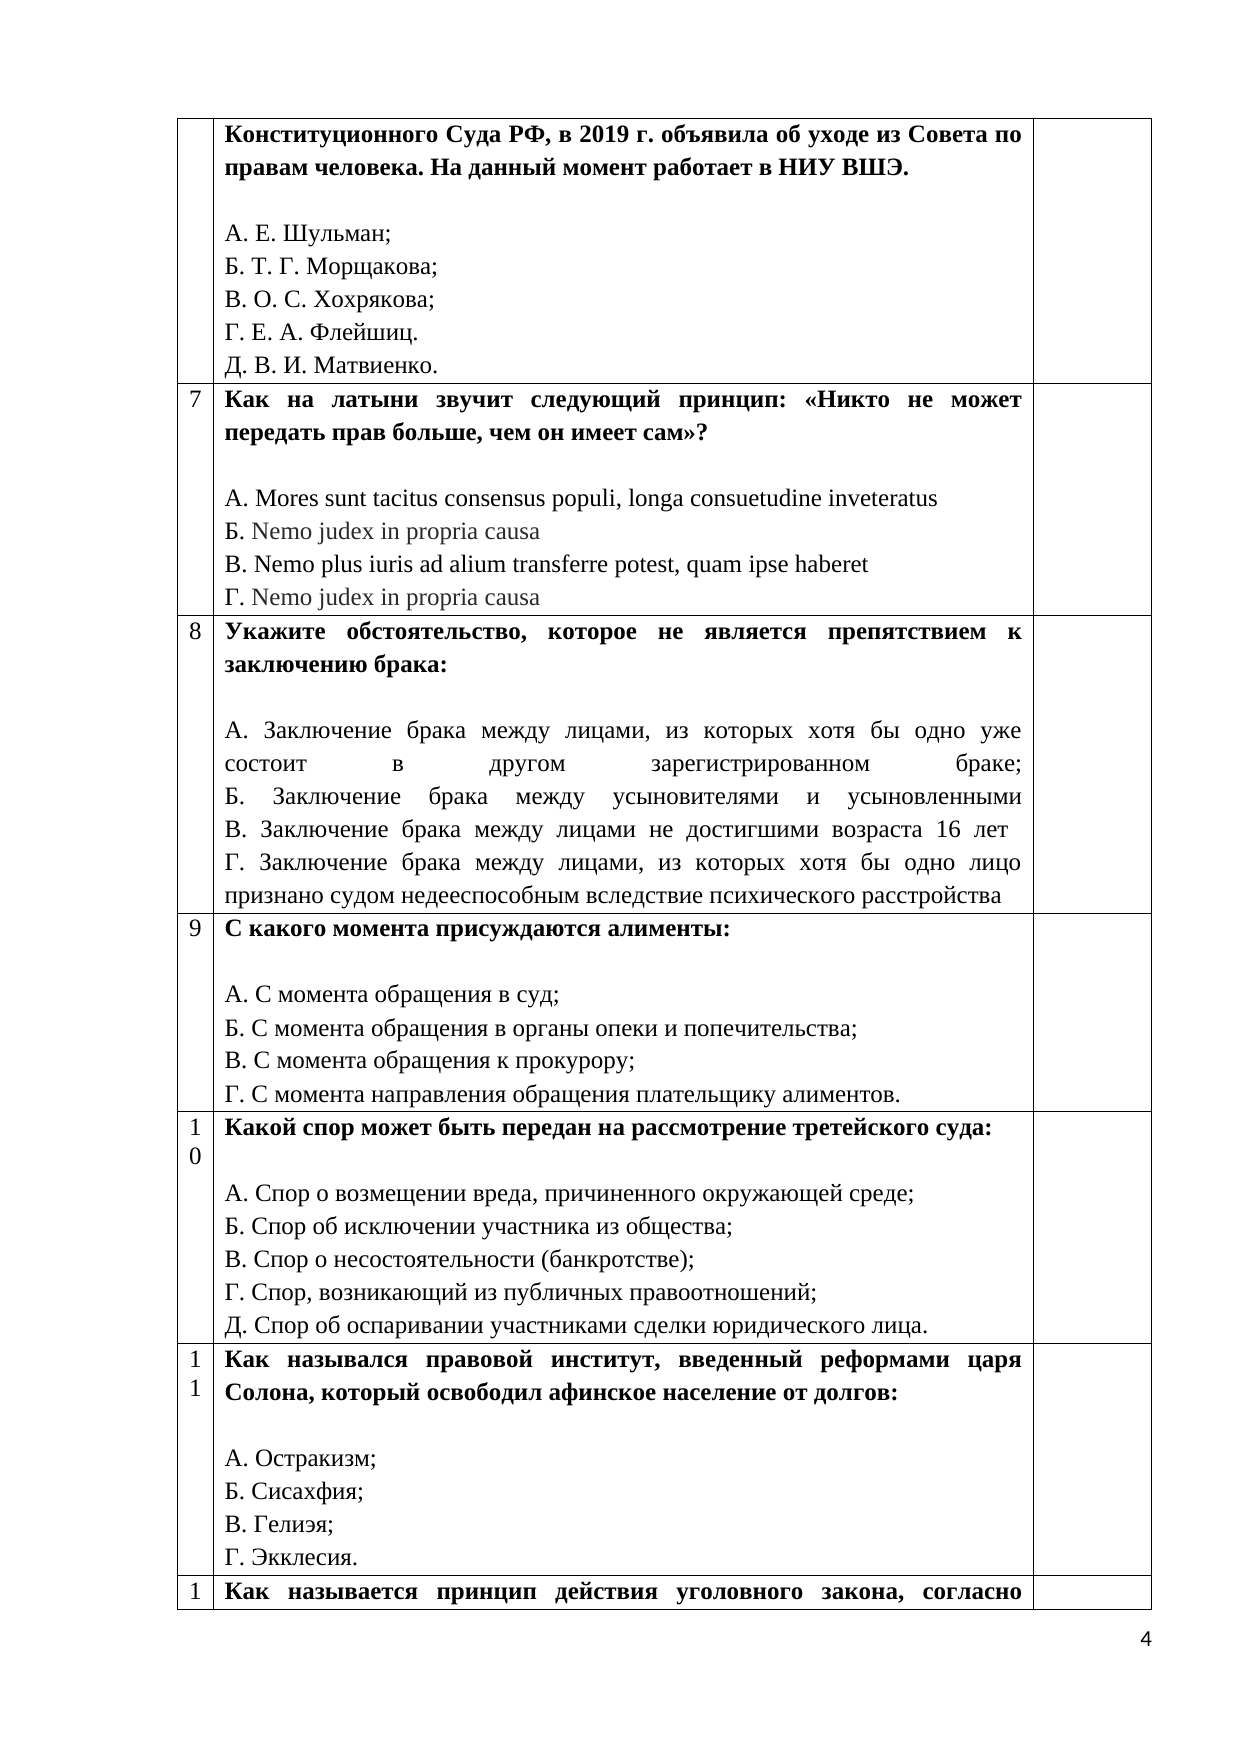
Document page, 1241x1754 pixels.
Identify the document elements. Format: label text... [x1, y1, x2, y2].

table_cell 12 [178, 1576, 213, 1609]
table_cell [214, 1576, 1033, 1609]
table_cell Укажите обстоятельство, которое не является препятствием к заключению брака: А. Заключение брака между лицами, из которых хотя бы одно уже состоит в другом зарегистрированном браке; Б. Заключение брака между усыновителями и усыновленными В. Заключение брака между лицами не достигшими возраста 16 лет Г. Заключение брака между лицами, из которых хотя бы одно лицо признано судом недееспособным вследствие психического расстройства [214, 616, 1033, 912]
table_cell 10 [178, 1112, 213, 1343]
table_cell 8 [178, 616, 213, 912]
table_cell [1034, 914, 1151, 1111]
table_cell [214, 119, 1033, 383]
table_cell Как на латыни звучит следующий принцип: «Никто не может передать прав больше, чем он имеет сам»? А. Mores sunt tacitus consensus populi, longa consuetudine inveteratus Б. Nemo judex in propria causa В. Nemo plus iuris ad alium transferre potest, quam ipse haberet Г. Nemo judex in propria causa [214, 384, 1033, 615]
table_cell [1034, 1344, 1151, 1575]
table_cell 11 [178, 1344, 213, 1575]
table_cell 9 [178, 914, 213, 1111]
table_cell [1034, 616, 1151, 912]
table_cell 6 [178, 119, 213, 383]
table_cell Какой спор может быть передан на рассмотрение третейского суда: А. Спор о возмещении вреда, причиненного окружающей среде; Б. Спор об исключении участника из общества; В. Спор о несостоятельности (банкротстве); Г. Спор, возникающий из публичных правоотношений; Д. Спор об оспаривании участниками сделки юридического лица. [214, 1112, 1033, 1343]
table_cell 7 [178, 384, 213, 615]
table_cell С какого момента присуждаются алименты: А. С момента обращения в суд; Б. С момента обращения в органы опеки и попечительства; В. С момента обращения к прокурору; Г. С момента направления обращения плательщику алиментов. [214, 914, 1033, 1111]
table_cell [1034, 1576, 1151, 1609]
table_cell Как назывался правовой институт, введенный реформами царя Солона, который освободил афинское население от долгов: А. Остракизм; Б. Сисахфия; В. Гелиэя; Г. Экклесия. [214, 1344, 1033, 1575]
table_cell [1034, 1112, 1151, 1343]
table_cell [1034, 384, 1151, 615]
table_cell [1034, 119, 1151, 383]
